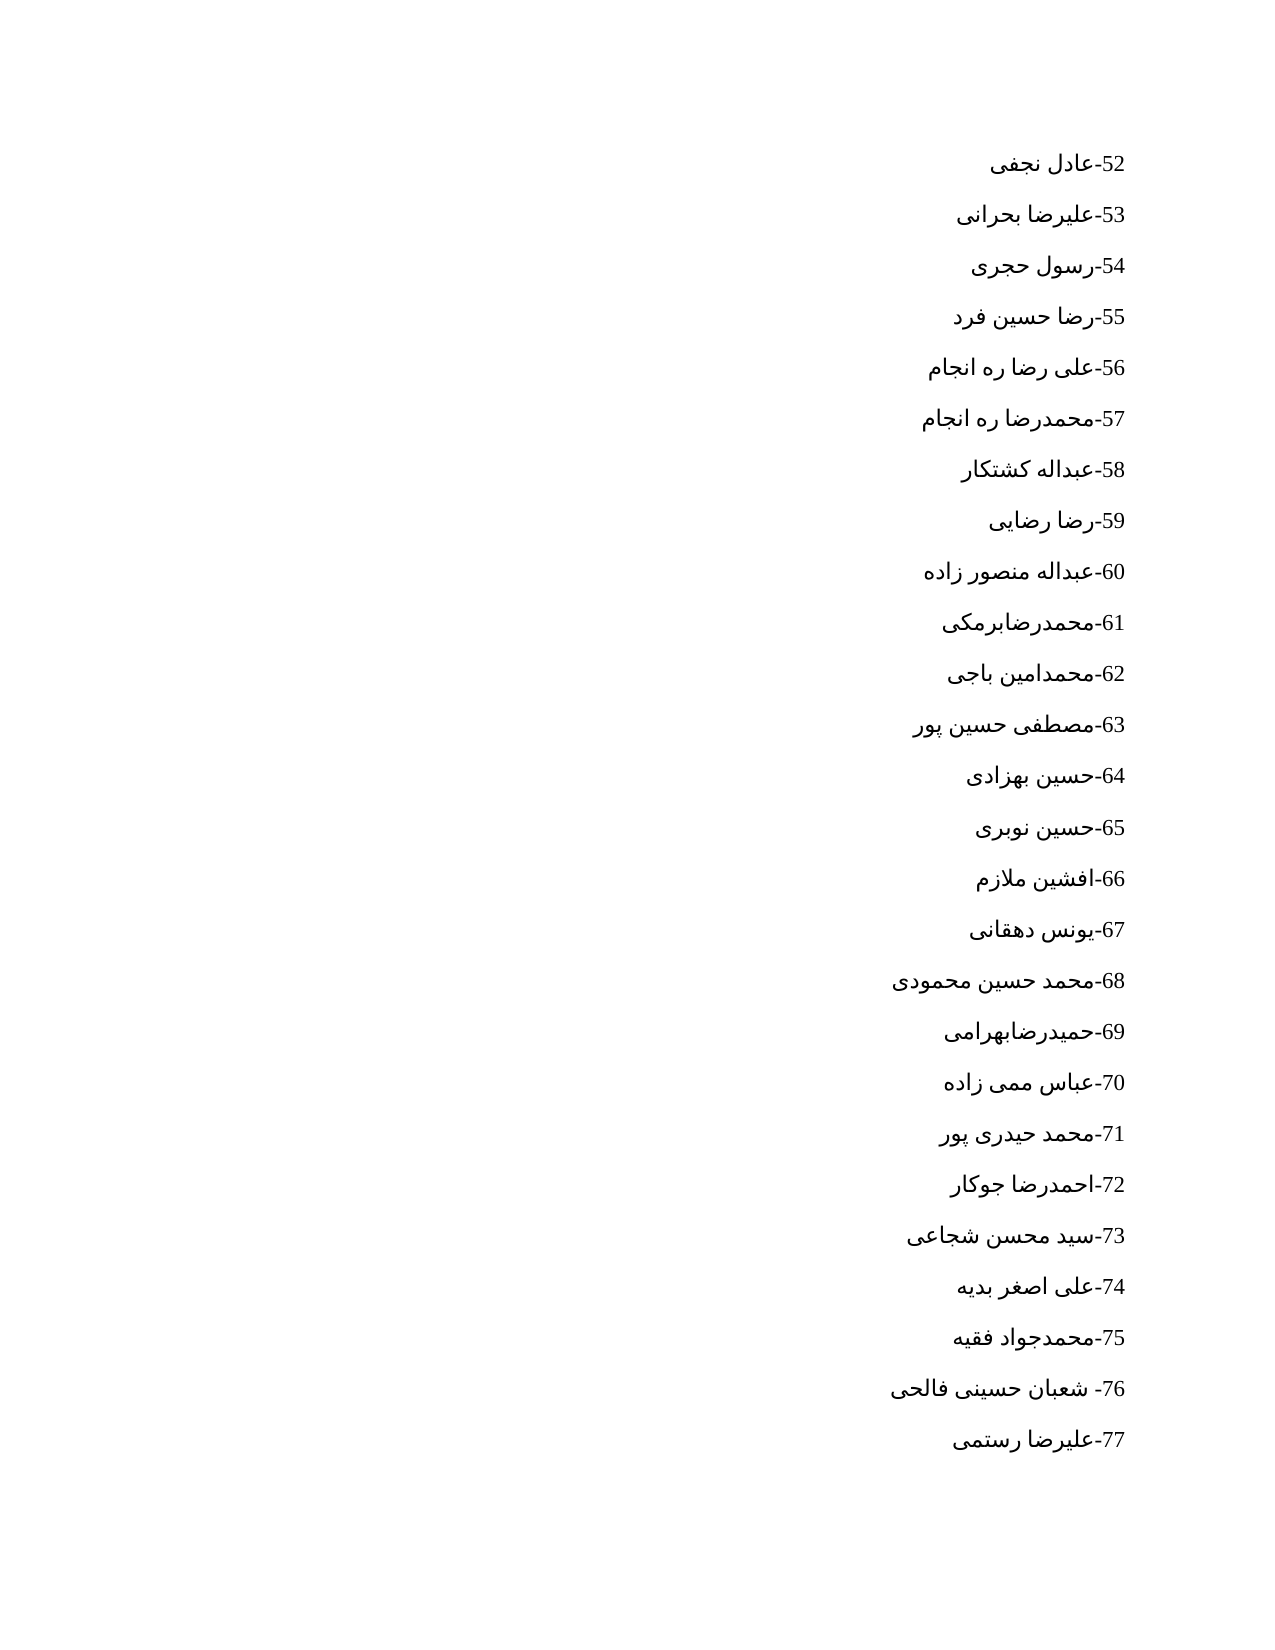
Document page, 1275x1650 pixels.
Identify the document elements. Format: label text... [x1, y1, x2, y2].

text 76- شعبان حسینی فالحی [150, 1375, 1125, 1401]
text 68-محمد حسین محمودی [150, 967, 1125, 993]
text 75-محمدجواد فقیه [150, 1324, 1125, 1350]
text 55-رضا حسین فرد [150, 303, 1125, 329]
text 73-سید محسن شجاعی [150, 1222, 1125, 1248]
text 65-حسین نوبری [150, 813, 1125, 840]
text 60-عبداله منصور زاده [150, 558, 1125, 585]
text 61-محمدرضابرمکی [150, 609, 1125, 636]
text 54-رسول حجری [150, 252, 1125, 278]
text 57-محمدرضا ره انجام [150, 405, 1125, 432]
text 71-محمد حیدری پور [150, 1120, 1125, 1146]
text 63-مصطفی حسین پور [150, 711, 1125, 738]
text 62-محمدامین باجی [150, 660, 1125, 687]
text 64-حسین بهزادی [150, 762, 1125, 789]
text 66-افشین ملازم [150, 864, 1125, 891]
text 52-عادل نجفی [150, 150, 1125, 176]
text 53-علیرضا بحرانی [150, 201, 1125, 227]
text 58-عبداله کشتکار [150, 456, 1125, 483]
text 67-یونس دهقانی [150, 916, 1125, 942]
text 69-حمیدرضابهرامی [150, 1018, 1125, 1044]
text 72-احمدرضا جوکار [150, 1171, 1125, 1197]
text 70-عباس ممی زاده [150, 1069, 1125, 1095]
text 59-رضا رضایی [150, 507, 1125, 534]
text 74-علی اصغر بدیه [150, 1273, 1125, 1299]
text 77-علیرضا رستمی [150, 1426, 1125, 1452]
text 56-علی رضا ره انجام [150, 354, 1125, 381]
